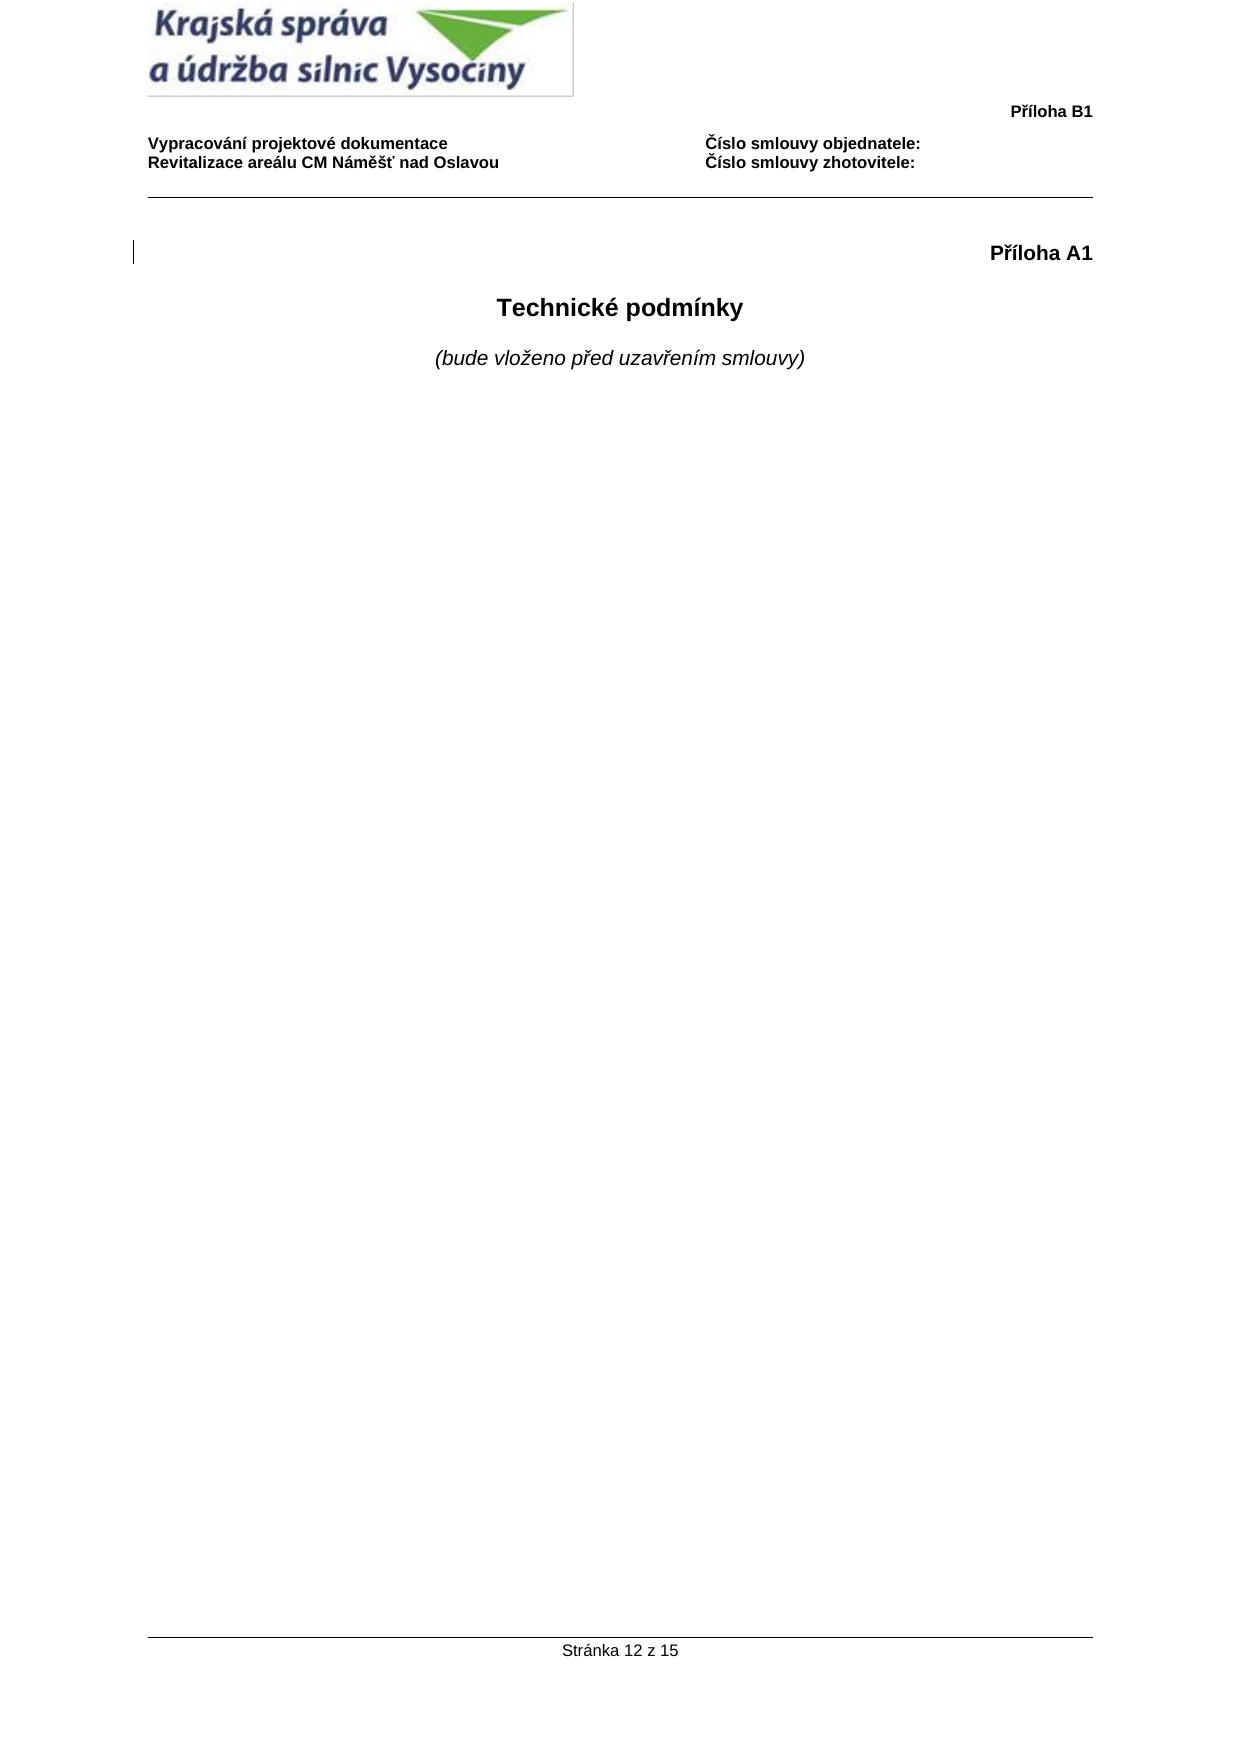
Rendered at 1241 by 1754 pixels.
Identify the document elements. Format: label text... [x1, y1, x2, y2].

text Příloha A1 [148, 240, 1093, 264]
picture [147, 2, 574, 98]
text (bude vloženo před uzavřením smlouvy) [148, 346, 1093, 370]
text Technické podmínky [148, 293, 1093, 322]
